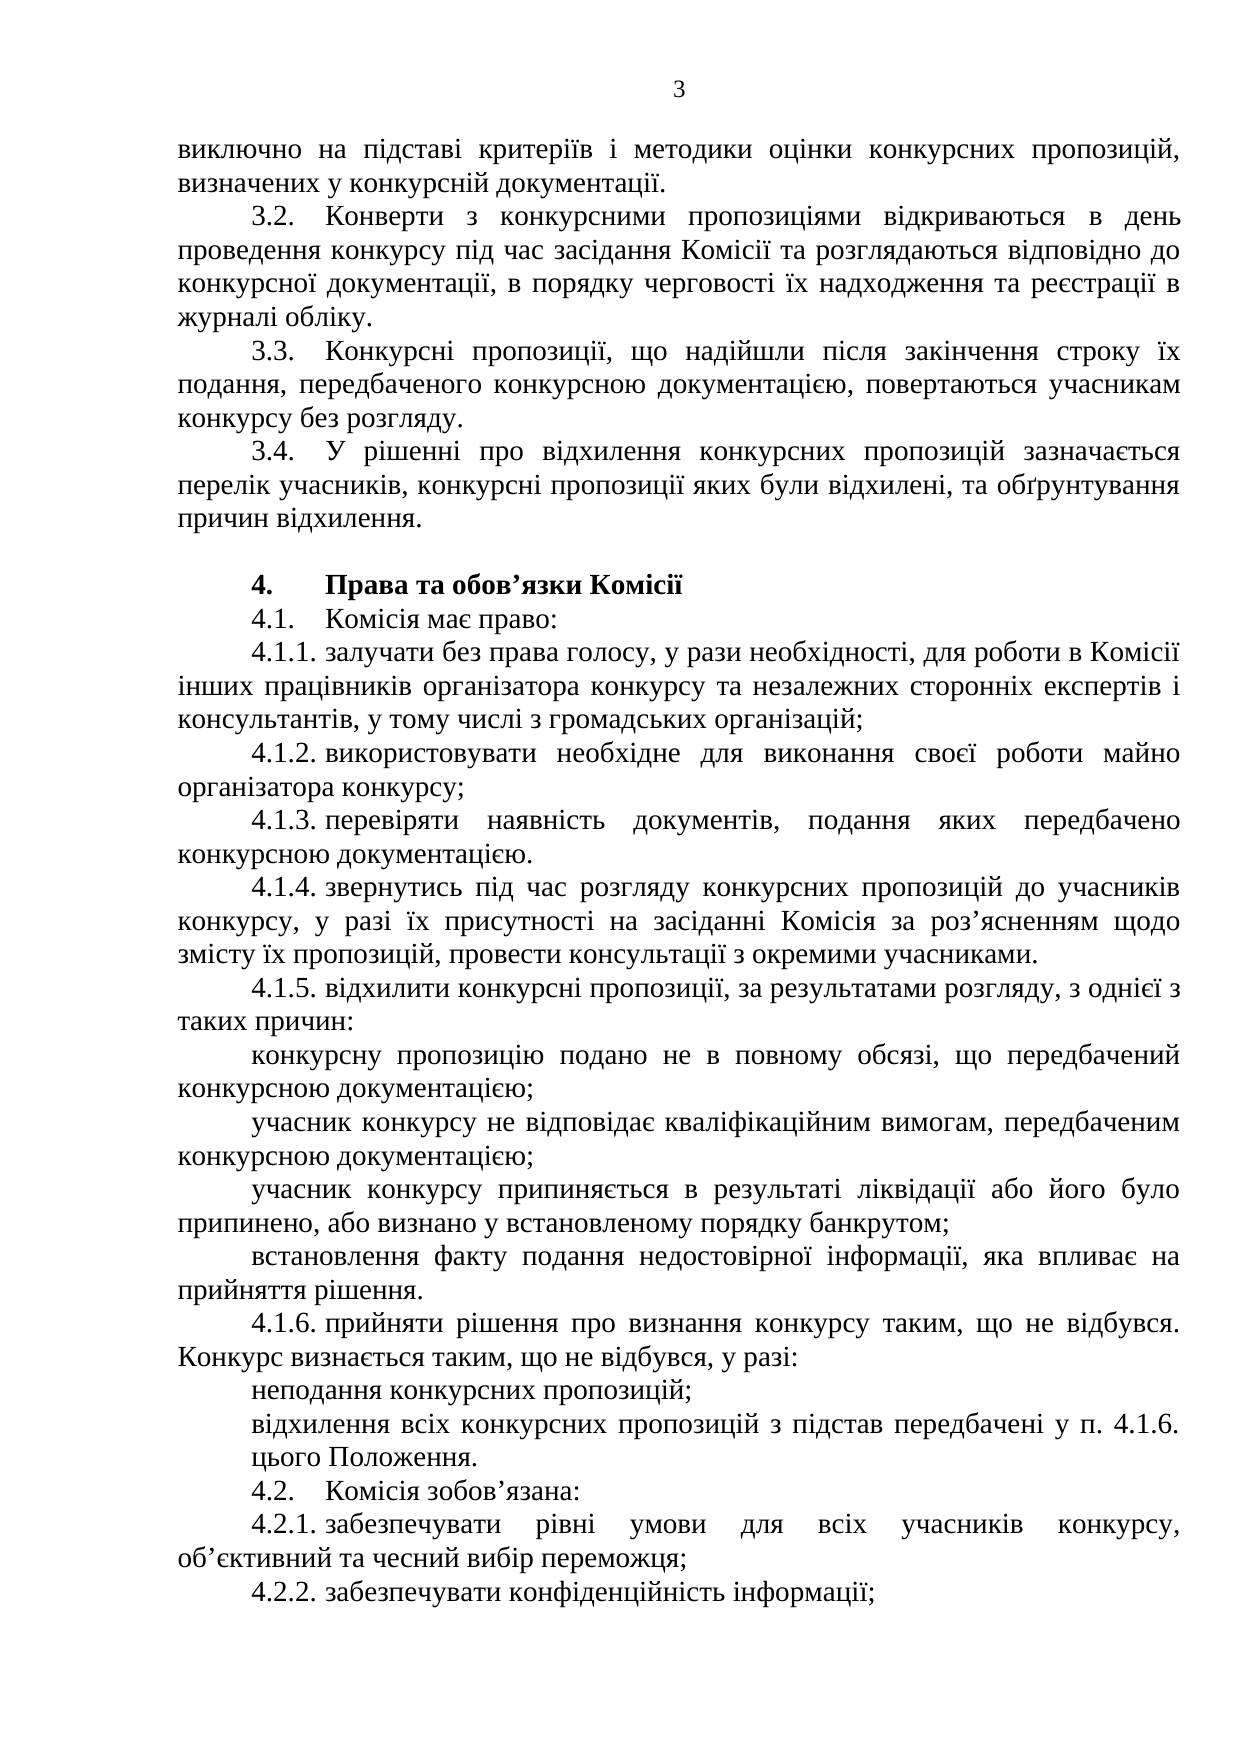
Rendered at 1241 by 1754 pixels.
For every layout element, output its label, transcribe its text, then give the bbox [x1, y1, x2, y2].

list використовувати необхідне для виконання своєї роботи майно організатора конкурсу; [177, 735, 1181, 802]
list Конкурсні пропозиції, що надійшли після закінчення строку їх подання, передбаченого конкурсною документацією, повертаються учасникам конкурсу без розгляду. [177, 333, 1181, 433]
list Комісія зобов’язана: [177, 1473, 1181, 1507]
text неподання конкурсних пропозицій; [177, 1372, 1181, 1406]
list У рішенні про відхилення конкурсних пропозицій зазначається перелік учасників, конкурсні пропозиції яких були відхилені, та обґрунтування причин відхилення. [177, 433, 1181, 534]
text учасник конкурсу припиняється в результаті ліквідації або його було припинено, або визнано у встановленому порядку банкрутом; [177, 1171, 1181, 1238]
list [177, 131, 1181, 198]
text учасник конкурсу не відповідає кваліфікаційним вимогам, передбаченим конкурсною документацією; [177, 1104, 1181, 1171]
list забезпечувати конфіденційність інформації; [177, 1574, 1181, 1607]
list Права та обов’язки Комісії [177, 567, 1181, 601]
text конкурсну пропозицію подано не в повному обсязі, що передбачений конкурсною документацією; [177, 1037, 1181, 1104]
list звернутись під час розгляду конкурсних пропозицій до учасників конкурсу, у разі їх присутності на засіданні Комісія за роз’ясненням щодо змісту їх пропозицій, провести консультації з окремими учасниками. [177, 869, 1181, 970]
list прийняти рішення про визнання конкурсу таким, що не відбувся. Конкурс визнається таким, що не відбувся, у разі: [177, 1305, 1181, 1372]
list забезпечувати рівні умови для всіх учасників конкурсу, об’єктивний та чесний вибір переможця; [177, 1507, 1181, 1574]
list перевіряти наявність документів, подання яких передбачено конкурсною документацією. [177, 802, 1181, 869]
text встановлення факту подання недостовірної інформації, яка впливає на прийняття рішення. [177, 1238, 1181, 1305]
list Конверти з конкурсними пропозиціями відкриваються в день проведення конкурсу під час засідання Комісії та розглядаються відповідно до конкурсної документації, в порядку черговості їх надходження та реєстрації в журналі обліку. [177, 198, 1181, 333]
list Комісія має право: [177, 601, 1181, 634]
list відхилити конкурсні пропозиції, за результатами розгляду, з однієї з таких причин: [177, 970, 1181, 1037]
list залучати без права голосу, у рази необхідності, для роботи в Комісії інших працівників організатора конкурсу та незалежних сторонніх експертів і консультантів, у тому числі з громадських організацій; [177, 634, 1181, 735]
text відхилення всіх конкурсних пропозицій з підстав передбачені у п. 4.1.6. цього Положення. [251, 1406, 1181, 1473]
